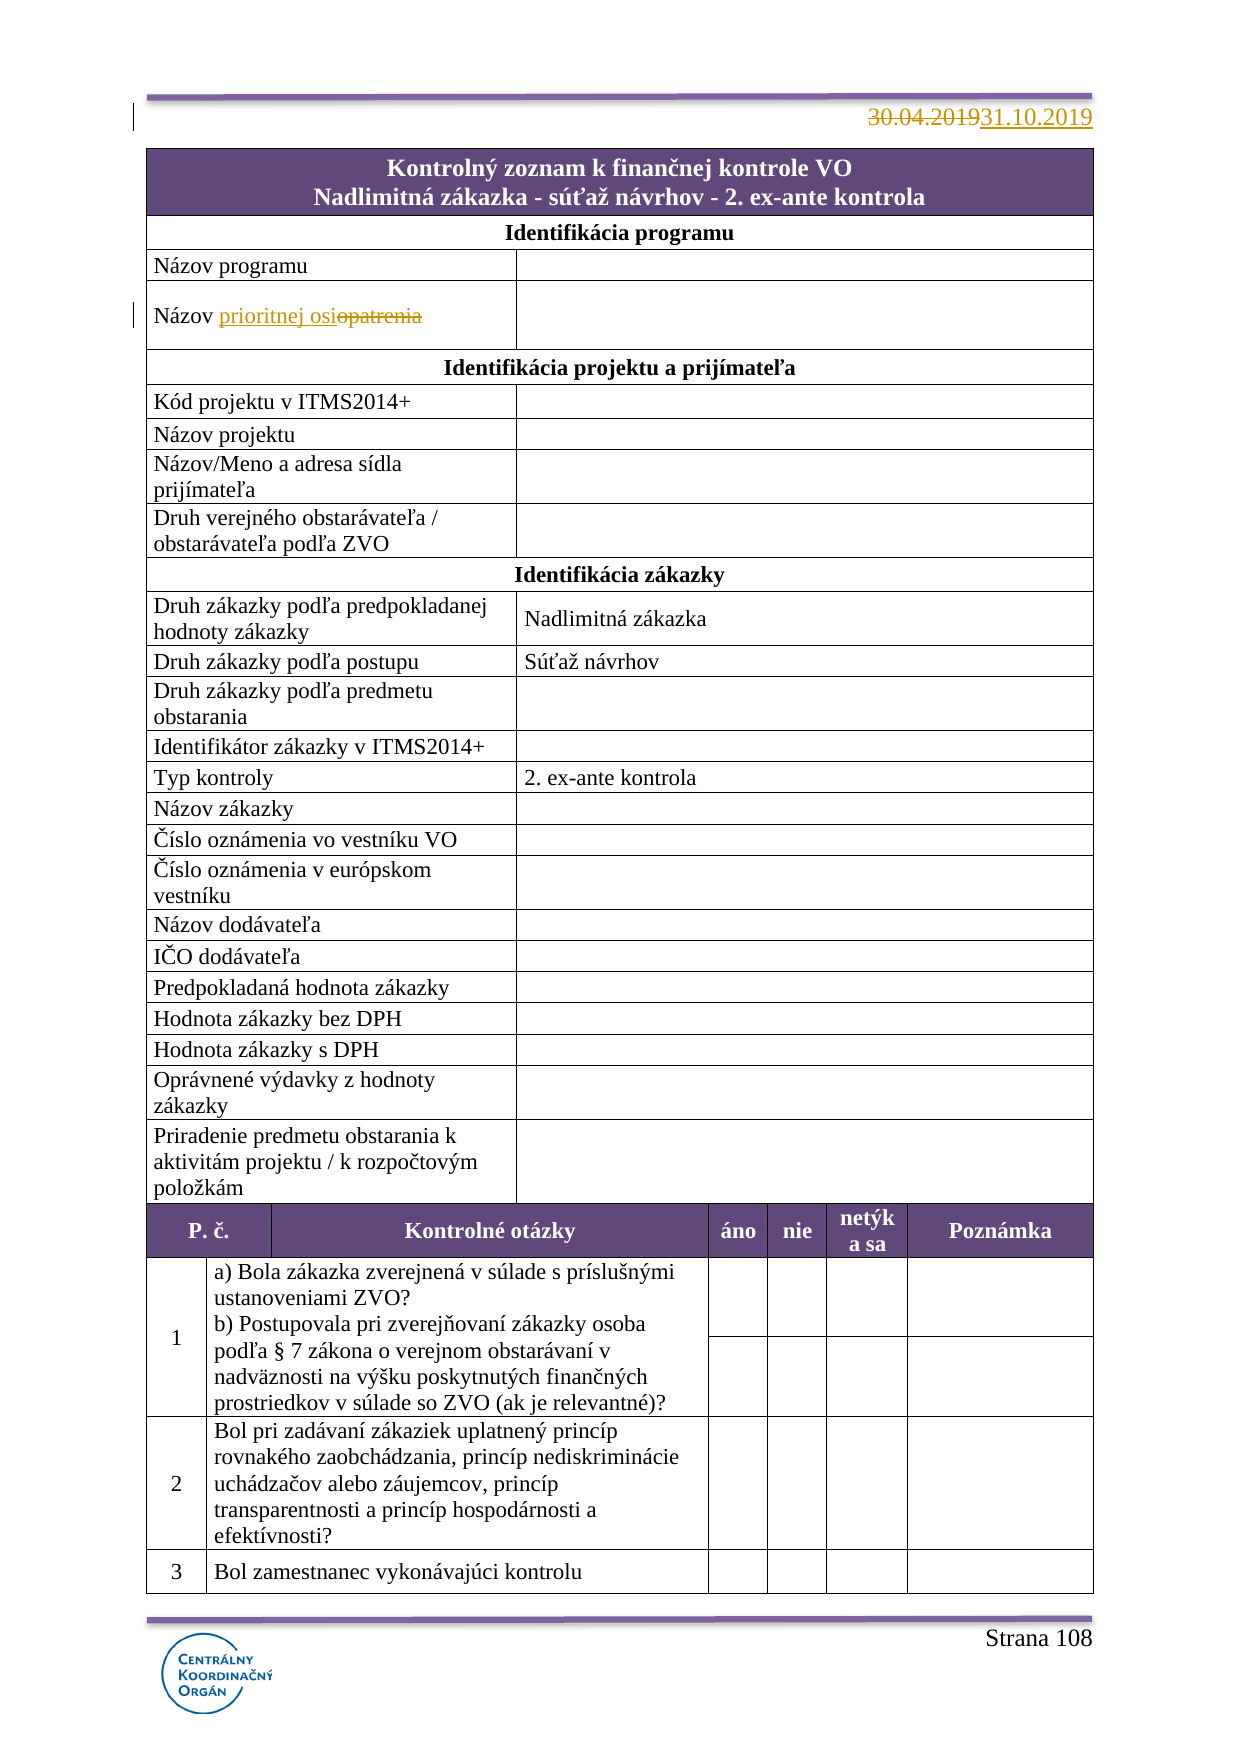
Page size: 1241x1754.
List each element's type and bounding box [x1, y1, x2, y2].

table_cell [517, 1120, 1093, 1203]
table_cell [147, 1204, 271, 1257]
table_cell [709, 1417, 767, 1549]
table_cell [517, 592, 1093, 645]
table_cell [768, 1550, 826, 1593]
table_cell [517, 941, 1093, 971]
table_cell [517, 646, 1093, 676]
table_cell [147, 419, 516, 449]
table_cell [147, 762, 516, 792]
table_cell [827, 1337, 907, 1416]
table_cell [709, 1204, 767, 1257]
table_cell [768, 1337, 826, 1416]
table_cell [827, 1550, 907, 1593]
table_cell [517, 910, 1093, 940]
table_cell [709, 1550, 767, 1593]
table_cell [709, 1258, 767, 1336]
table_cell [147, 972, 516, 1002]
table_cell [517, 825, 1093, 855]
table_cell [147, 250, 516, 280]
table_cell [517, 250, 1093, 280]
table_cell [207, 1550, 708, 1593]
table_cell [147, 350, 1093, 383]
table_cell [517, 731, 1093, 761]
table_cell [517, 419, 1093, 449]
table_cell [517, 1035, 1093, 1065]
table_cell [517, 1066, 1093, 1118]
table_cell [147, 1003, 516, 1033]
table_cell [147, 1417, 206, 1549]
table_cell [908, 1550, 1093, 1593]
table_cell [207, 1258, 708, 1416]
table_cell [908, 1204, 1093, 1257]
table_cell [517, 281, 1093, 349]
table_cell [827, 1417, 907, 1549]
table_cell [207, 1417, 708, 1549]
picture [159, 1631, 272, 1713]
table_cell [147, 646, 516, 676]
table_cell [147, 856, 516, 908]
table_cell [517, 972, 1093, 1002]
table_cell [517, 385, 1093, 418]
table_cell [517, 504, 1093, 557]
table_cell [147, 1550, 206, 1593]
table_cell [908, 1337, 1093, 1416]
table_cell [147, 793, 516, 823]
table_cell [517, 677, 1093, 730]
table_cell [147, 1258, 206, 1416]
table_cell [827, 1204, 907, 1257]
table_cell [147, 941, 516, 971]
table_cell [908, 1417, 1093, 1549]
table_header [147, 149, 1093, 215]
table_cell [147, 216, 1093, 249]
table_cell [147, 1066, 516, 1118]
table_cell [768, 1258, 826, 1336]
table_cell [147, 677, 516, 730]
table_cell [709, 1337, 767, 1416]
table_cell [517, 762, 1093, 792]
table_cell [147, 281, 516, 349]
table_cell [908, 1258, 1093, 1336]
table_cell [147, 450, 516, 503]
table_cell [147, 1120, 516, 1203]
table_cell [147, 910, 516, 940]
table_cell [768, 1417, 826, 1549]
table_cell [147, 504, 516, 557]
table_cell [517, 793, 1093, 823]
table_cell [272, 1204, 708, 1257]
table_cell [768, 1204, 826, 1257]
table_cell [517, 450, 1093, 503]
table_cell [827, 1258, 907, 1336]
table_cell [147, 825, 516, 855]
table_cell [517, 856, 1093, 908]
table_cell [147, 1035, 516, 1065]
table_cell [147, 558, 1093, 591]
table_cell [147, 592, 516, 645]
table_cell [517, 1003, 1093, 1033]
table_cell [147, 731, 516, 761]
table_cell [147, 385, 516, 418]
